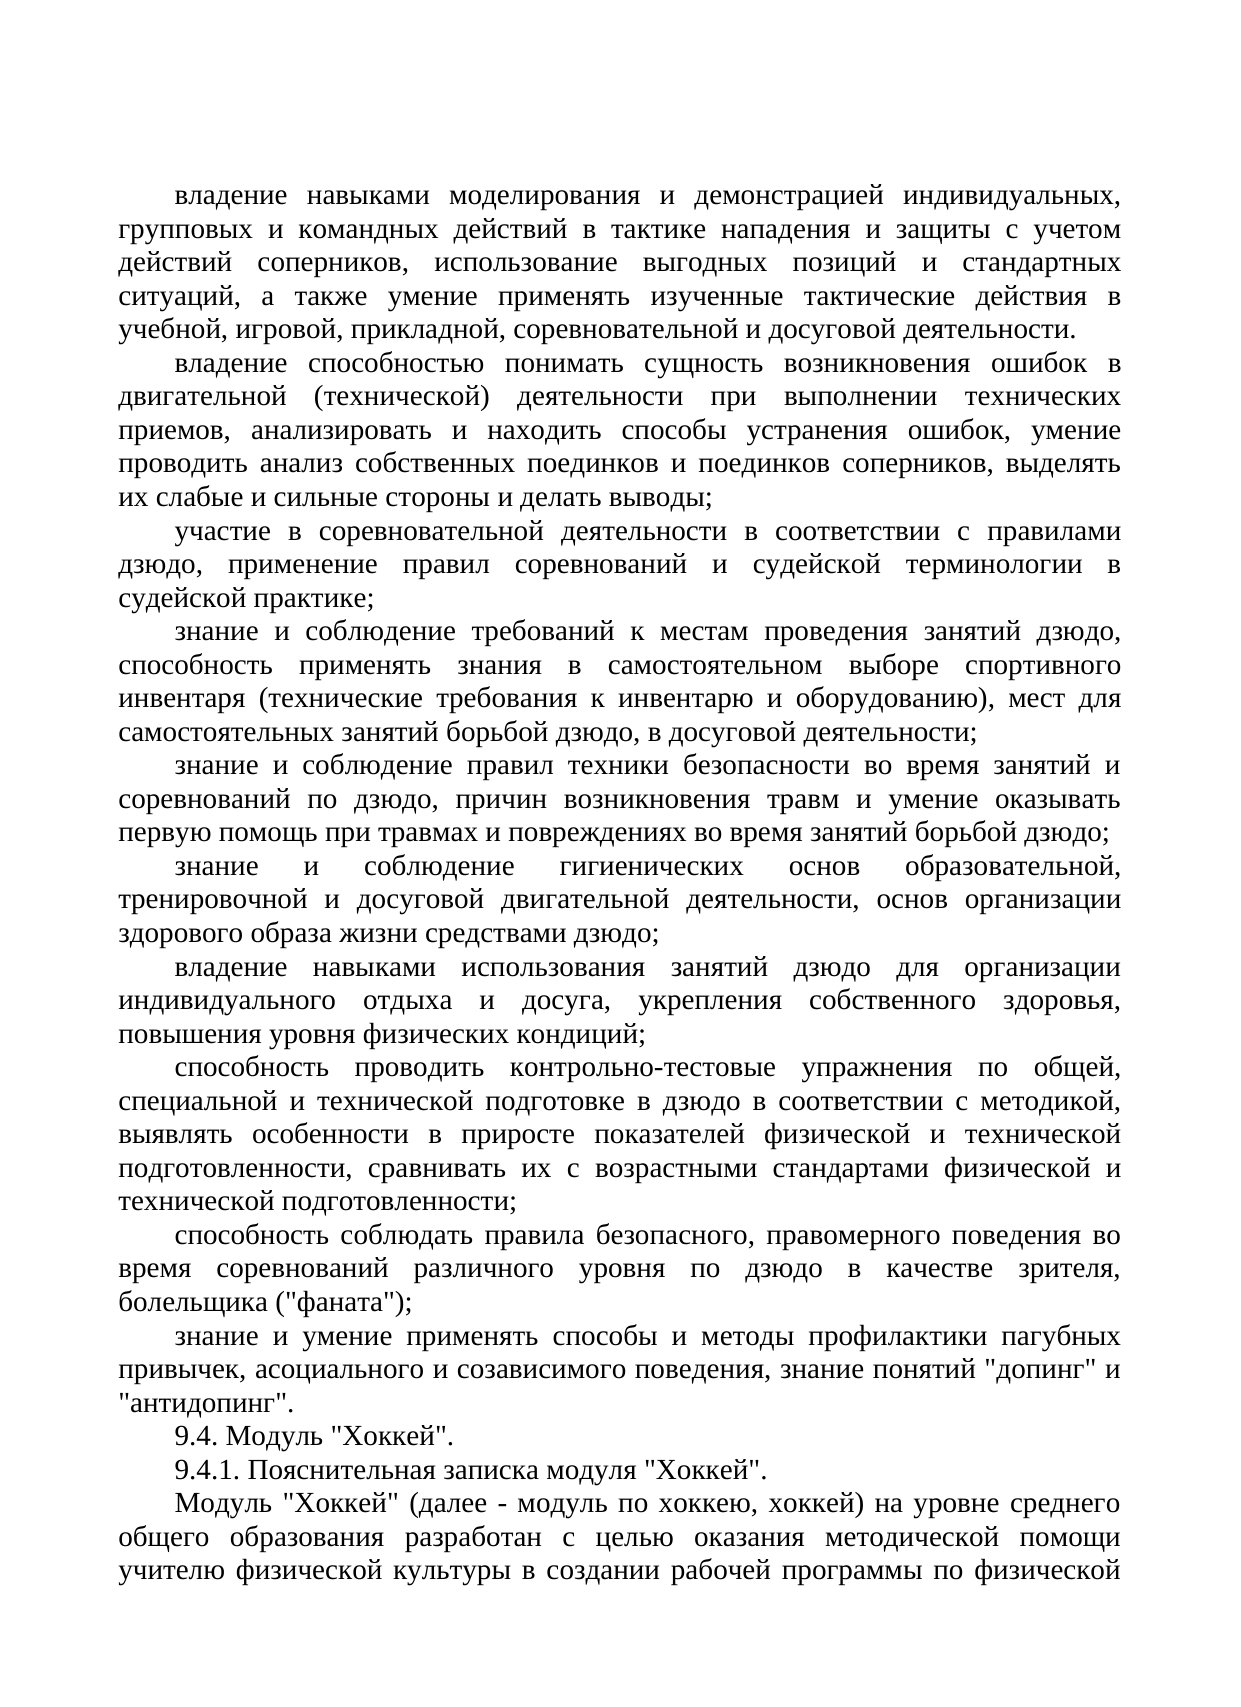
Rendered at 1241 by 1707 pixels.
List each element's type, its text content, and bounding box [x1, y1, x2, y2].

text 9.4.1. Пояснительная записка модуля "Хоккей". [118, 1452, 1122, 1485]
text способность проводить контрольно-тестовые упражнения по общей, специальной и технической подготовке в дзюдо в соответствии с методикой, выявлять особенности в приросте показателей физической и технической подготовленности, сравнивать их с возрастными стандартами физической и технической подготовленности; [118, 1049, 1122, 1217]
text знание и соблюдение правил техники безопасности во время занятий и соревнований по дзюдо, причин возникновения травм и умение оказывать первую помощь при травмах и повреждениях во время занятий борьбой дзюдо; [118, 747, 1122, 848]
text знание и соблюдение гигиенических основ образовательной, тренировочной и досуговой двигательной деятельности, основ организации здорового образа жизни средствами дзюдо; [118, 848, 1122, 949]
text знание и соблюдение требований к местам проведения занятий дзюдо, способность применять знания в самостоятельном выборе спортивного инвентаря (технические требования к инвентарю и оборудованию), мест для самостоятельных занятий борьбой дзюдо, в досуговой деятельности; [118, 613, 1122, 747]
text владение навыками использования занятий дзюдо для организации индивидуального отдыха и досуга, укрепления собственного здоровья, повышения уровня физических кондиций; [118, 949, 1122, 1049]
text владение навыками моделирования и демонстрацией индивидуальных, групповых и командных действий в тактике нападения и защиты с учетом действий соперников, использование выгодных позиций и стандартных ситуаций, а также умение применять изученные тактические действия в учебной, игровой, прикладной, соревновательной и досуговой деятельности. [118, 177, 1122, 345]
text знание и умение применять способы и методы профилактики пагубных привычек, асоциального и созависимого поведения, знание понятий "допинг" и "антидопинг". [118, 1318, 1122, 1418]
text участие в соревновательной деятельности в соответствии с правилами дзюдо, применение правил соревнований и судейской терминологии в судейской практике; [118, 513, 1122, 613]
text 9.4. Модуль "Хоккей". [118, 1418, 1122, 1452]
text владение способностью понимать сущность возникновения ошибок в двигательной (технической) деятельности при выполнении технических приемов, анализировать и находить способы устранения ошибок, умение проводить анализ собственных поединков и поединков соперников, выделять их слабые и сильные стороны и делать выводы; [118, 345, 1122, 513]
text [118, 1485, 1122, 1586]
text способность соблюдать правила безопасного, правомерного поведения во время соревнований различного уровня по дзюдо в качестве зрителя, болельщика ("фаната"); [118, 1217, 1122, 1318]
